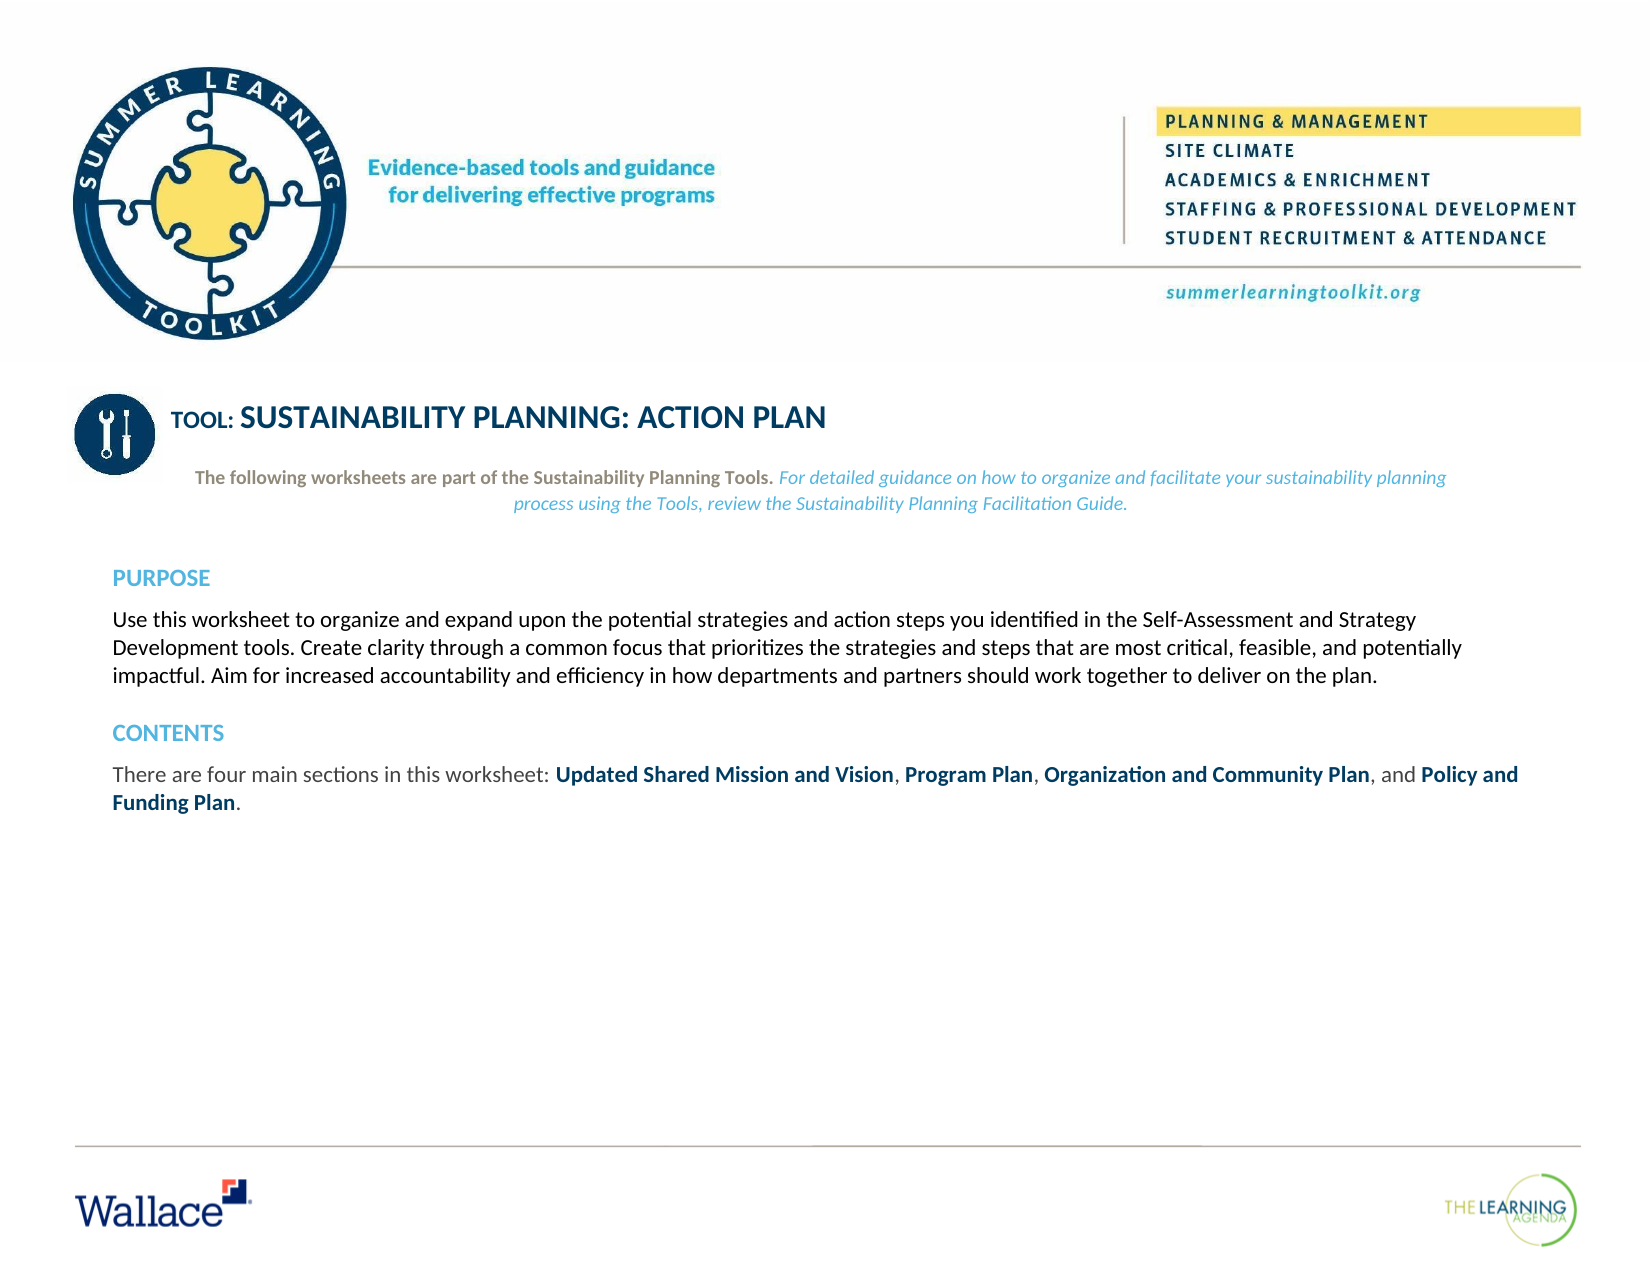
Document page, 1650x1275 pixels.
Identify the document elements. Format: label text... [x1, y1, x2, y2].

text Use this worksheet to organize and expand upon the potential strategies and action steps you identified in the Self-Assessment and Strategy Development tools. Create clarity through a common focus that prioritizes the strategies and steps that are most critical, feasible, and potentially impactful. Aim for increased accountability and efficiency in how departments and partners should work together to deliver on the plan. [112, 605, 1537, 717]
table_header TOOL: SUSTAINABILITY PLANNING: ACTION PLAN [163, 394, 1537, 439]
picture [66, 386, 163, 483]
text There are four main sections in this worksheet: Updated Shared Mission and Vision, Program Plan, Organization and Community Plan, and Policy and Funding Plan. [112, 760, 1537, 816]
text PURPOSE [112, 562, 1537, 592]
table_cell The following worksheets are part of the Sustainability Planning Tools. For detailed guidance on how to organize and facilitate your sustainability planning process using the Tools, review the Sustainability Planning Facilitation Guide. [113, 439, 1537, 534]
picture [0, 1121, 1650, 1272]
text CONTENTS [112, 717, 1537, 747]
picture [0, 1, 1650, 363]
